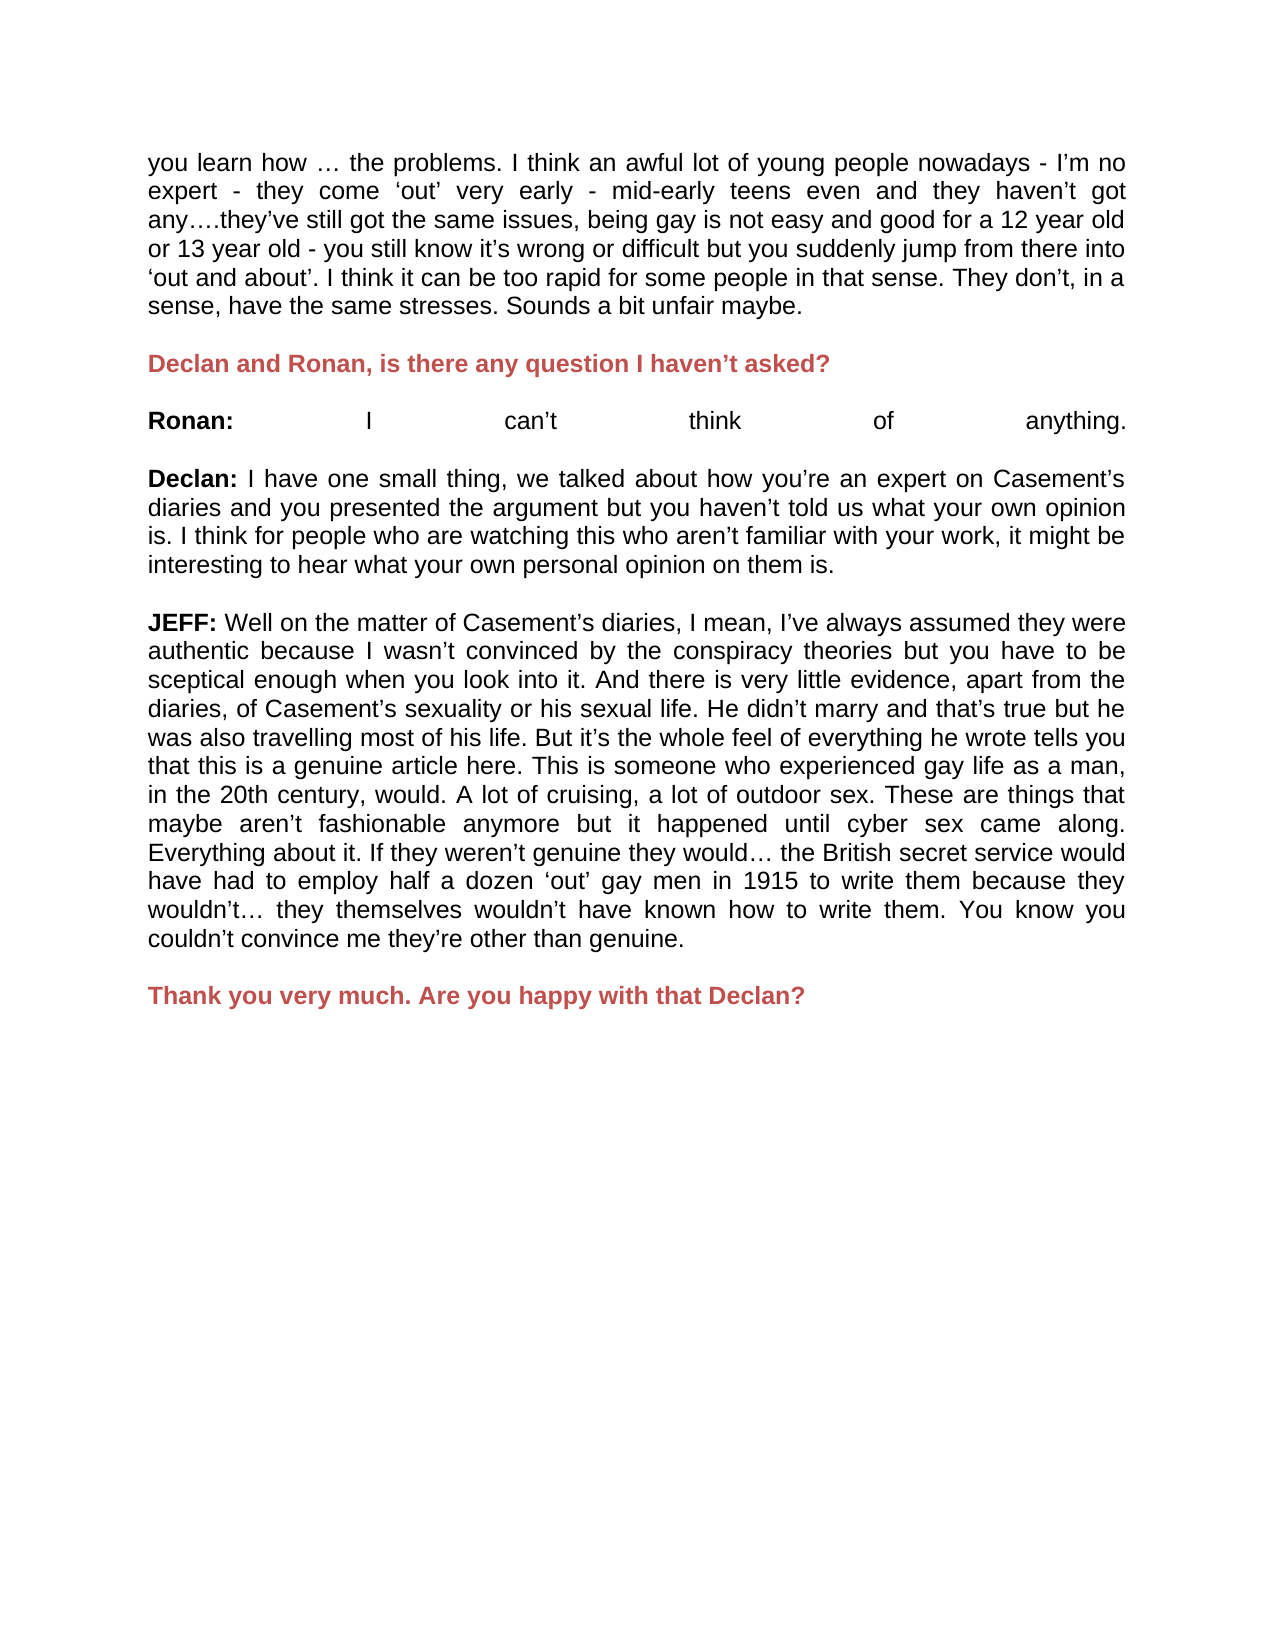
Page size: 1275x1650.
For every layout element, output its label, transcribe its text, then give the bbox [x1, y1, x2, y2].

text Declan and Ronan, is there any question I haven’t asked? [148, 349, 1127, 378]
text Ronan: I can’t think of anything. Declan: I have one small thing, we talked about how you’re an expert on Casement’s diaries and you presented the argument but you haven’t told us what your own opinion is. I think for people who are watching this who aren’t familiar with your work, it might be interesting to hear what your own personal opinion on them is. [148, 406, 1127, 579]
text Thank you very much. Are you happy with that Declan? [148, 981, 1127, 1010]
text JEFF: Well on the matter of Casement’s diaries, I mean, I’ve always assumed they were authentic because I wasn’t convinced by the conspiracy theories but you have to be sceptical enough when you look into it. And there is very little evidence, apart from the diaries, of Casement’s sexuality or his sexual life. He didn’t marry and that’s true but he was also travelling most of his life. But it’s the whole feel of everything he wrote tells you that this is a genuine article here. This is someone who experienced gay life as a man, in the 20th century, would. A lot of cruising, a lot of outdoor sex. These are things that maybe aren’t fashionable anymore but it happened until cyber sex came along. Everything about it. If they weren’t genuine they would… the British secret service would have had to employ half a dozen ‘out’ gay men in 1915 to write them because they wouldn’t… they themselves wouldn’t have known how to write them. You know you couldn’t convince me they’re other than genuine. [148, 608, 1127, 953]
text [148, 148, 1127, 320]
